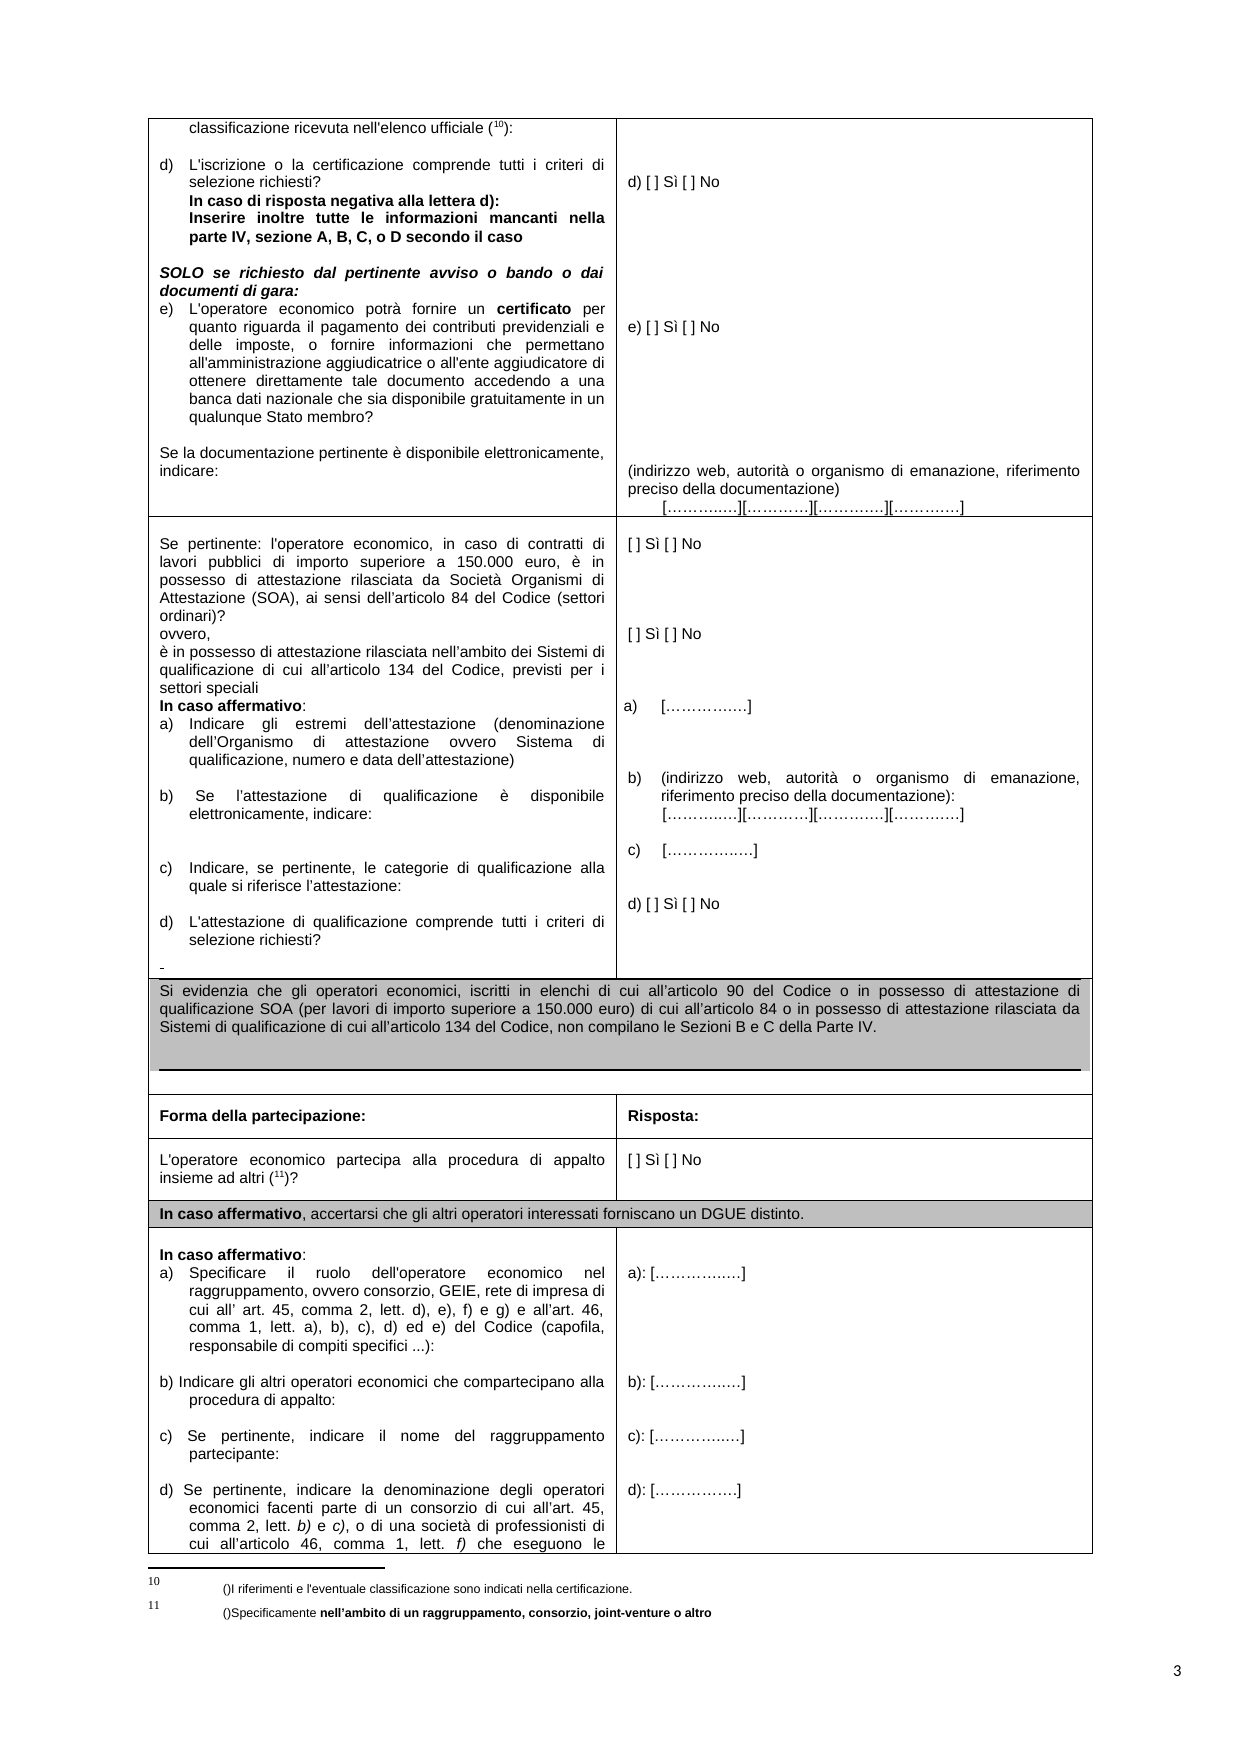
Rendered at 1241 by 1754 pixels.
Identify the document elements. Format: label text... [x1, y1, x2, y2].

table_cell In caso affermativo, accertarsi che gli altri operatori interessati forniscano un DGUE distinto. [149, 1201, 1092, 1227]
table_cell [ ] Sì [ ] No [617, 1139, 1092, 1200]
table_cell [ ] Sì [ ] No [ ] Sì [ ] No [………….…] b) (indirizzo web, autorità o organismo di emanazione, riferimento preciso della documentazione): [………..…][…………][……….…][……….…] c) […………..…] d) [ ] Sì [ ] No [617, 517, 1092, 978]
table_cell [149, 1228, 616, 1552]
table_cell Risposta: [617, 1095, 1092, 1138]
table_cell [617, 119, 1092, 516]
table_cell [617, 1228, 1092, 1552]
table_cell Se pertinente: l'operatore economico, in caso di contratti di lavori pubblici di importo superiore a 150.000 euro, è in possesso di attestazione rilasciata da Società Organismi di Attestazione (SOA), ai sensi dell’articolo 84 del Codice (settori ordinari)? ovvero, è in possesso di attestazione rilasciata nell’ambito dei Sistemi di qualificazione di cui all’articolo 134 del Codice, previsti per i settori speciali In caso affermativo: Indicare gli estremi dell’attestazione (denominazione dell’Organismo di attestazione ovvero Sistema di qualificazione, numero e data dell’attestazione) b) Se l’attestazione di qualificazione è disponibile elettronicamente, indicare: c) Indicare, se pertinente, le categorie di qualificazione alla quale si riferisce l’attestazione: d) L'attestazione di qualificazione comprende tutti i criteri di selezione richiesti? [149, 517, 616, 978]
table_cell Si evidenzia che gli operatori economici, iscritti in elenchi di cui all’articolo 90 del Codice o in possesso di attestazione di qualificazione SOA (per lavori di importo superiore a 150.000 euro) di cui all’articolo 84 o in possesso di attestazione rilasciata da Sistemi di qualificazione di cui all’articolo 134 del Codice, non compilano le Sezioni B e C della Parte IV. [149, 979, 1092, 1093]
table_cell L'operatore economico partecipa alla procedura di appalto insieme ad altri ()? [149, 1139, 616, 1200]
table_cell Forma della partecipazione: [149, 1095, 616, 1138]
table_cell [149, 119, 616, 516]
